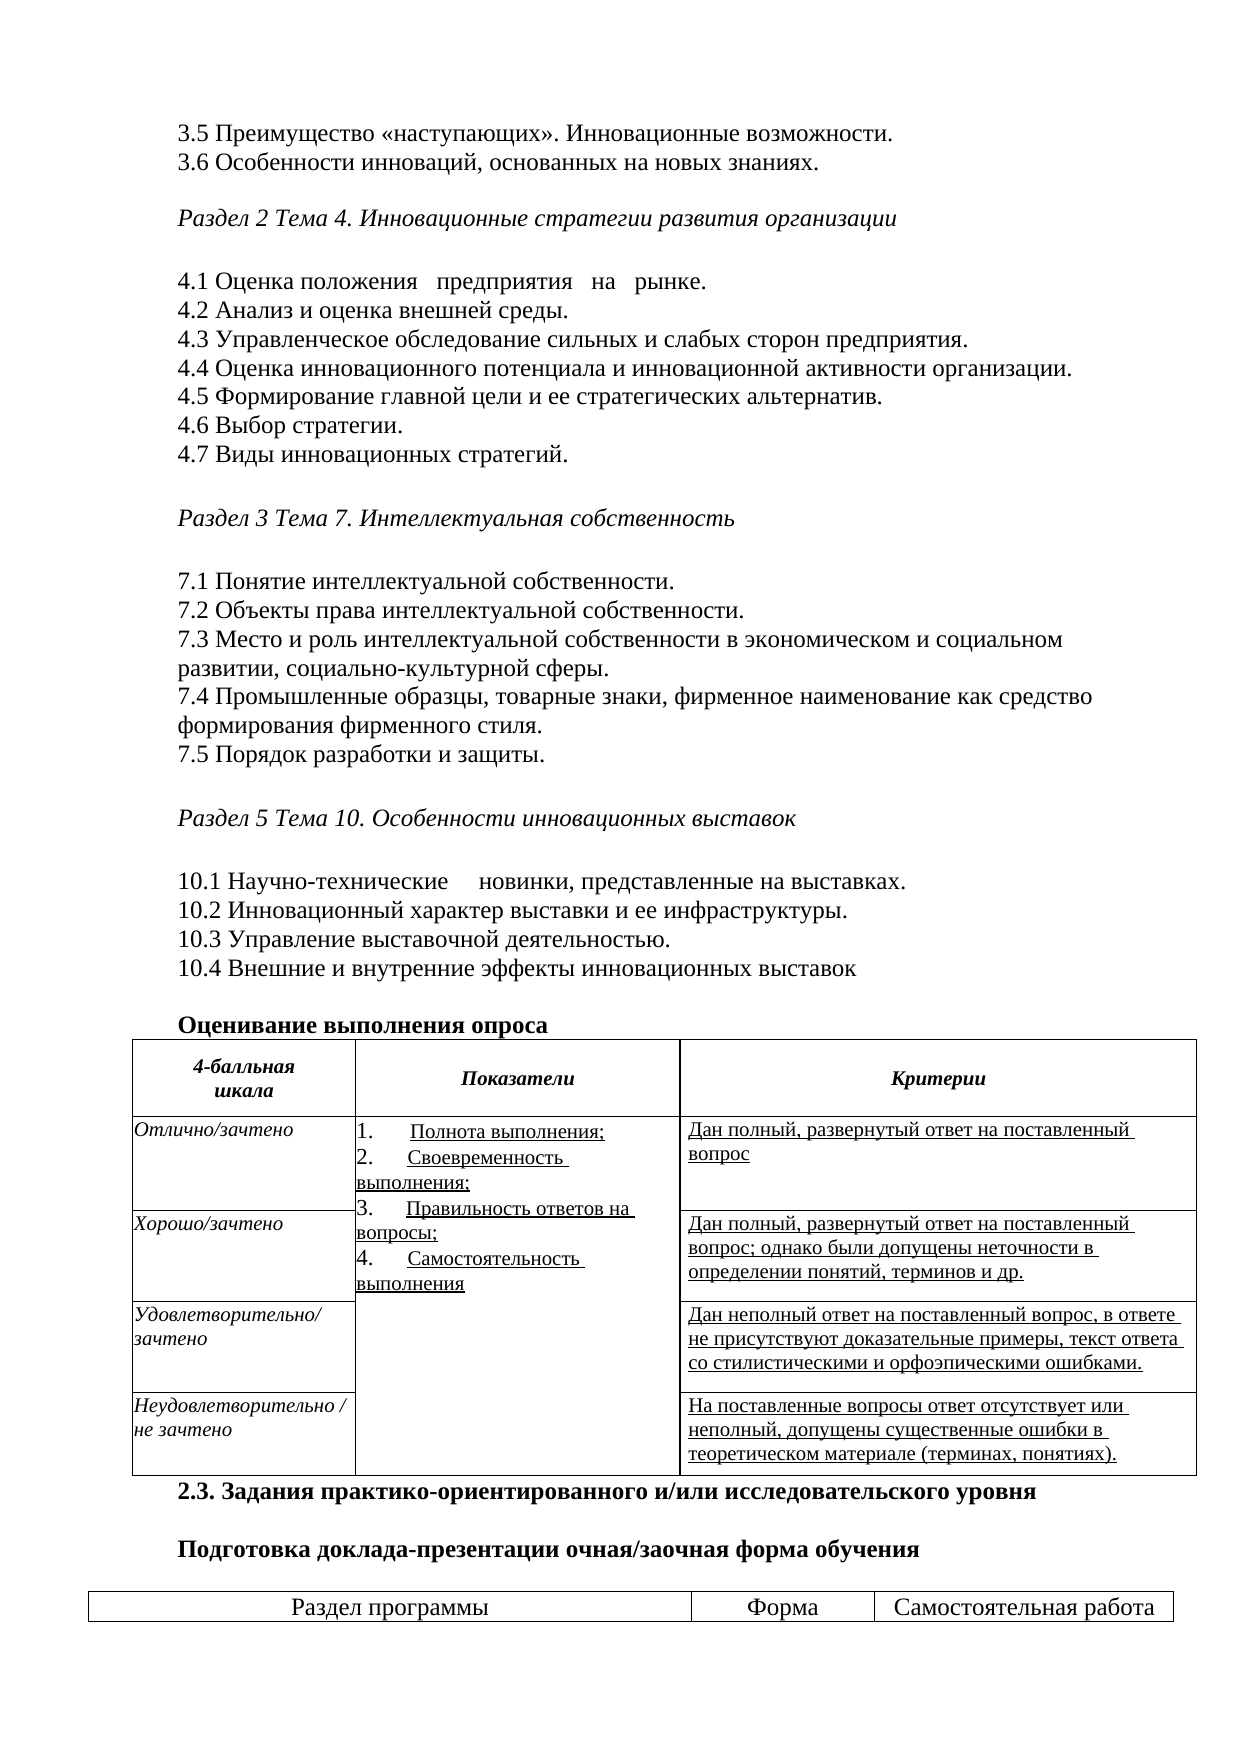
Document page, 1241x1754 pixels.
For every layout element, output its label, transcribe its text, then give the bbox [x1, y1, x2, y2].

text Раздел 5 Тема 10. Особенности инновационных выставок [177, 803, 1152, 831]
table_cell Дан полный, развернутый ответ на поставленный вопрос; однако были допущены неточности в определении понятий, терминов и др. [681, 1211, 1196, 1301]
text Оценивание выполнения опроса [177, 1010, 1152, 1039]
table_cell Неудовлетворительно /не зачтено [133, 1393, 355, 1475]
text 4.3 Управленческое обследование сильных и слабых сторон предприятия. [177, 324, 1152, 353]
text 4.6 Выбор стратегии. [177, 410, 1152, 439]
text 10.2 Инновационный характер выставки и ее инфраструктуры. [177, 895, 1152, 924]
text 2.3. Задания практико-ориентированного и/или исследовательского уровня [177, 1476, 1152, 1505]
table_cell Отлично/зачтено [133, 1117, 355, 1210]
text Подготовка доклада-презентации очная/заочная форма обучения [177, 1534, 1152, 1562]
table_cell Хорошо/зачтено [133, 1211, 355, 1301]
text 4.1 Оценка положения предприятия на рынке. [177, 266, 1152, 295]
table_header Форма работы [692, 1592, 874, 1621]
text 10.4 Внешние и внутренние эффекты инновационных выставок [177, 953, 1152, 981]
table_cell Полнота выполнения; Своевременность выполнения; Правильность ответов на вопросы; Самостоятельность выполнения [356, 1117, 679, 1475]
table_cell Дан полный, развернутый ответ на поставленный вопрос [681, 1117, 1196, 1210]
text Раздел 2 Тема 4. Инновационные стратегии развития организации [177, 203, 1152, 231]
text 7.2 Объекты права интеллектуальной собственности. [177, 595, 1152, 624]
text 7.1 Понятие интеллектуальной собственности. [177, 566, 1152, 595]
table_header Показатели [356, 1040, 679, 1116]
text 4.7 Виды инновационных стратегий. [177, 439, 1152, 468]
table_header Раздел программы [89, 1592, 691, 1621]
table_cell Дан неполный ответ на поставленный вопрос, в ответе не присутствуют доказательные примеры, текст ответа со стилистическими и орфоэпическими ошибками. [681, 1302, 1196, 1392]
text 4.2 Анализ и оценка внешней среды. [177, 295, 1152, 324]
text 7.5 Порядок разработки и защиты. [177, 739, 1152, 768]
text Раздел 3 Тема 7. Интеллектуальная собственность [177, 503, 1152, 531]
text 10.3 Управление выставочной деятельностью. [177, 924, 1152, 953]
text 4.4 Оценка инновационного потенциала и инновационной активности организации. [177, 353, 1152, 381]
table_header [875, 1592, 1173, 1621]
table_cell Удовлетворительно/ зачтено [133, 1302, 355, 1392]
text 7.3 Место и роль интеллектуальной собственности в экономическом и социальном развитии, социально-культурной сферы. [177, 624, 1152, 681]
table_header Критерии [681, 1040, 1196, 1116]
table_header 4-балльная шкала [133, 1040, 355, 1116]
table_cell На поставленные вопросы ответ отсутствует или неполный, допущены существенные ошибки в теоретическом материале (терминах, понятиях). [681, 1393, 1196, 1475]
text 10.1 Научно-технические новинки, представленные на выставках. [177, 866, 1152, 895]
text 7.4 Промышленные образцы, товарные знаки, фирменное наименование как средство формирования фирменного стиля. [177, 681, 1152, 739]
text 3.6 Особенности инноваций, основанных на новых знаниях. [177, 147, 1152, 176]
text 3.5 Преимущество «наступающих». Инновационные возможности. [177, 118, 1152, 147]
text 4.5 Формирование главной цели и ее стратегических альтернатив. [177, 381, 1152, 410]
